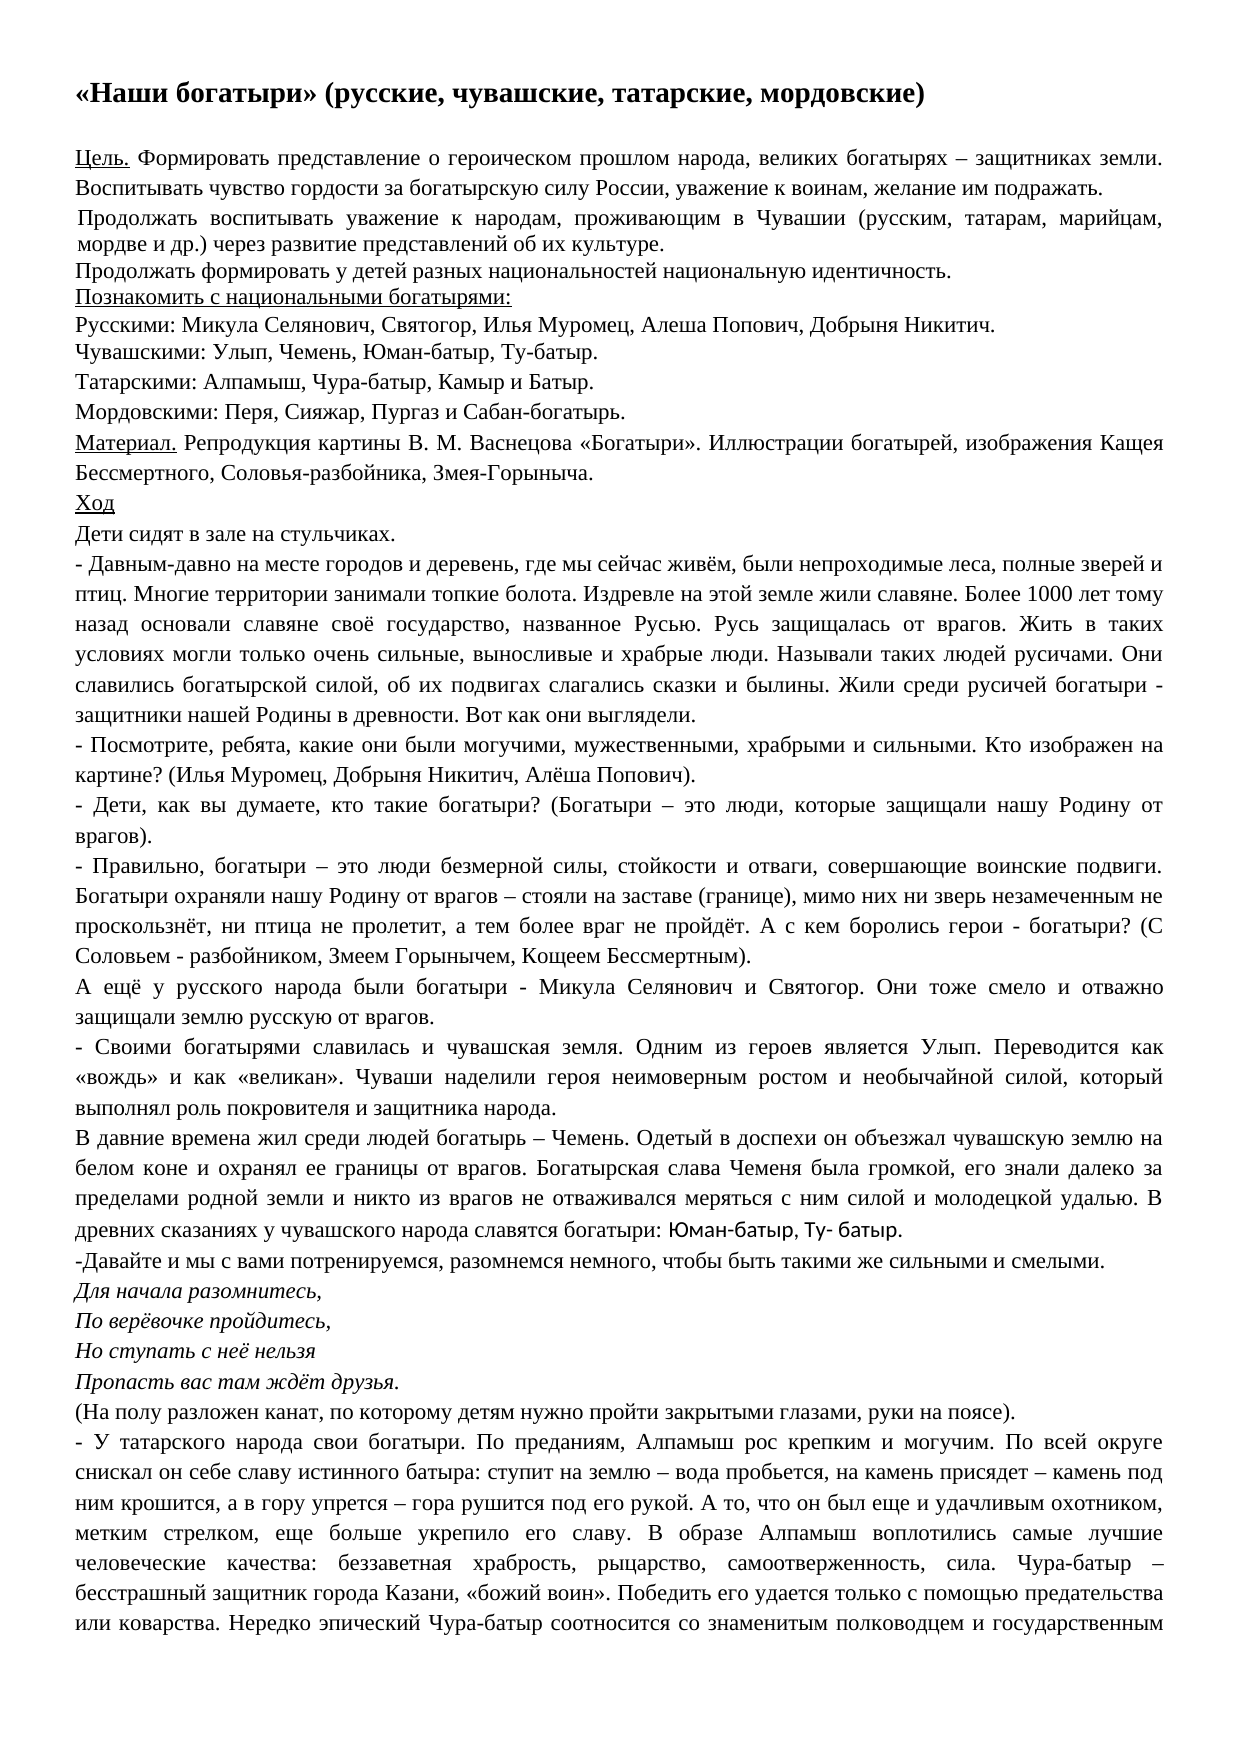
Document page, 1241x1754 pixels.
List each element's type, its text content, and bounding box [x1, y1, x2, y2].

text В давние времена жил среди людей богатырь – Чемень. Одетый в доспехи он объезжал чувашскую землю на белом коне и охранял ее границы от врагов. Богатырская слава Чеменя была громкой, его знали далеко за пределами родной земли и никто из врагов не отваживался меряться с ним силой и молодецкой удалью. В древних сказаниях у чувашского народа славятся богатыри: Юман-батыр, Ту- батыр. [75, 1124, 1165, 1243]
text Для начала разомнитесь, [75, 1277, 1165, 1303]
text Русскими: Микула Селянович, Святогор, Илья Муромец, Алеша Попович, Добрыня Никитич. [75, 313, 1163, 338]
text - Дети, как вы думаете, кто такие богатыри? (Богатыри – это люди, которые защищали нашу Родину от врагов). [75, 791, 1165, 848]
text Мордовскими: Перя, Сияжар, Пургаз и Сабан-богатырь. [75, 398, 1165, 425]
text Дети сидят в зале на стульчиках. [75, 519, 1165, 546]
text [75, 1428, 1165, 1636]
text Цель. Формировать представление о героическом прошлом народа, великих богатырях – защитниках земли. Воспитывать чувство гордости за богатырскую силу России, уважение к воинам, желание им подражать. [75, 144, 1165, 200]
text -Давайте и мы с вами потренируемся, разомнемся немного, чтобы быть такими же сильными и смелыми. [75, 1247, 1165, 1273]
text Чувашскими: Улып, Чемень, Юман-батыр, Ту-батыр. [75, 338, 1165, 364]
text - Своими богатырями славилась и чувашская земля. Одним из героев является Улып. Переводится как «вождь» и как «великан». Чуваши наделили героя неимоверным ростом и необычайной силой, который выполнял роль покровителя и защитника народа. [75, 1033, 1165, 1120]
text Познакомить с национальными богатырями: [75, 283, 1165, 309]
text (На полу разложен канат, по которому детям нужно пройти закрытыми глазами, руки на поясе). [75, 1398, 1165, 1424]
text Продолжать воспитывать уважение к народам, проживающим в Чувашии (русским, татарам, марийцам, мордве и др.) через развитие представлений об их культуре. [77, 204, 1163, 257]
text «Наши богатыри» (русские, чувашские, татарские, мордовские) [75, 75, 1165, 108]
text Материал. Репродукция картины В. М. Васнецова «Богатыри». Иллюстрации богатырей, изображения Кащея Бессмертного, Соловья-разбойника, Змея-Горыныча. [75, 429, 1165, 486]
text Продолжать формировать у детей разных национальностей национальную идентичность. [75, 257, 1163, 283]
text - Посмотрите, ребята, какие они были могучими, мужественными, храбрыми и сильными. Кто изображен на картине? (Илья Муромец, Добрыня Никитич, Алёша Попович). [75, 731, 1165, 788]
text Пропасть вас там ждёт друзья. [75, 1368, 1165, 1394]
text Татарскими: Алпамыш, Чура-батыр, Камыр и Батыр. [75, 368, 1165, 394]
text - Давным-давно на месте городов и деревень, где мы сейчас живём, были непроходимые леса, полные зверей и птиц. Многие территории занимали топкие болота. Издревле на этой земле жили славяне. Более 1000 лет тому назад основали славяне своё государство, названное Русью. Русь защищалась от врагов. Жить в таких условиях могли только очень сильные, выносливые и храбрые люди. Называли таких людей русичами. Они славились богатырской силой, об их подвигах слагались сказки и былины. Жили среди русичей богатыри - защитники нашей Родины в древности. Вот как они выглядели. [75, 550, 1165, 727]
text Но ступать с неё нельзя [75, 1337, 1165, 1364]
text А ещё у русского народа были богатыри - Микула Селянович и Святогор. Они тоже смело и отважно защищали землю русскую от врагов. [75, 973, 1165, 1029]
text По верёвочке пройдитесь, [75, 1307, 1165, 1334]
text - Правильно, богатыри – это люди безмерной силы, стойкости и отваги, совершающие воинские подвиги. Богатыри охраняли нашу Родину от врагов – стояли на заставе (границе), мимо них ни зверь незамеченным не проскользнёт, ни птица не пролетит, а тем более враг не пройдёт. А с кем боролись герои - богатыри? (С Соловьем - разбойником, Змеем Горынычем, Кощеем Бессмертным). [75, 852, 1165, 969]
text Ход [75, 489, 1165, 516]
